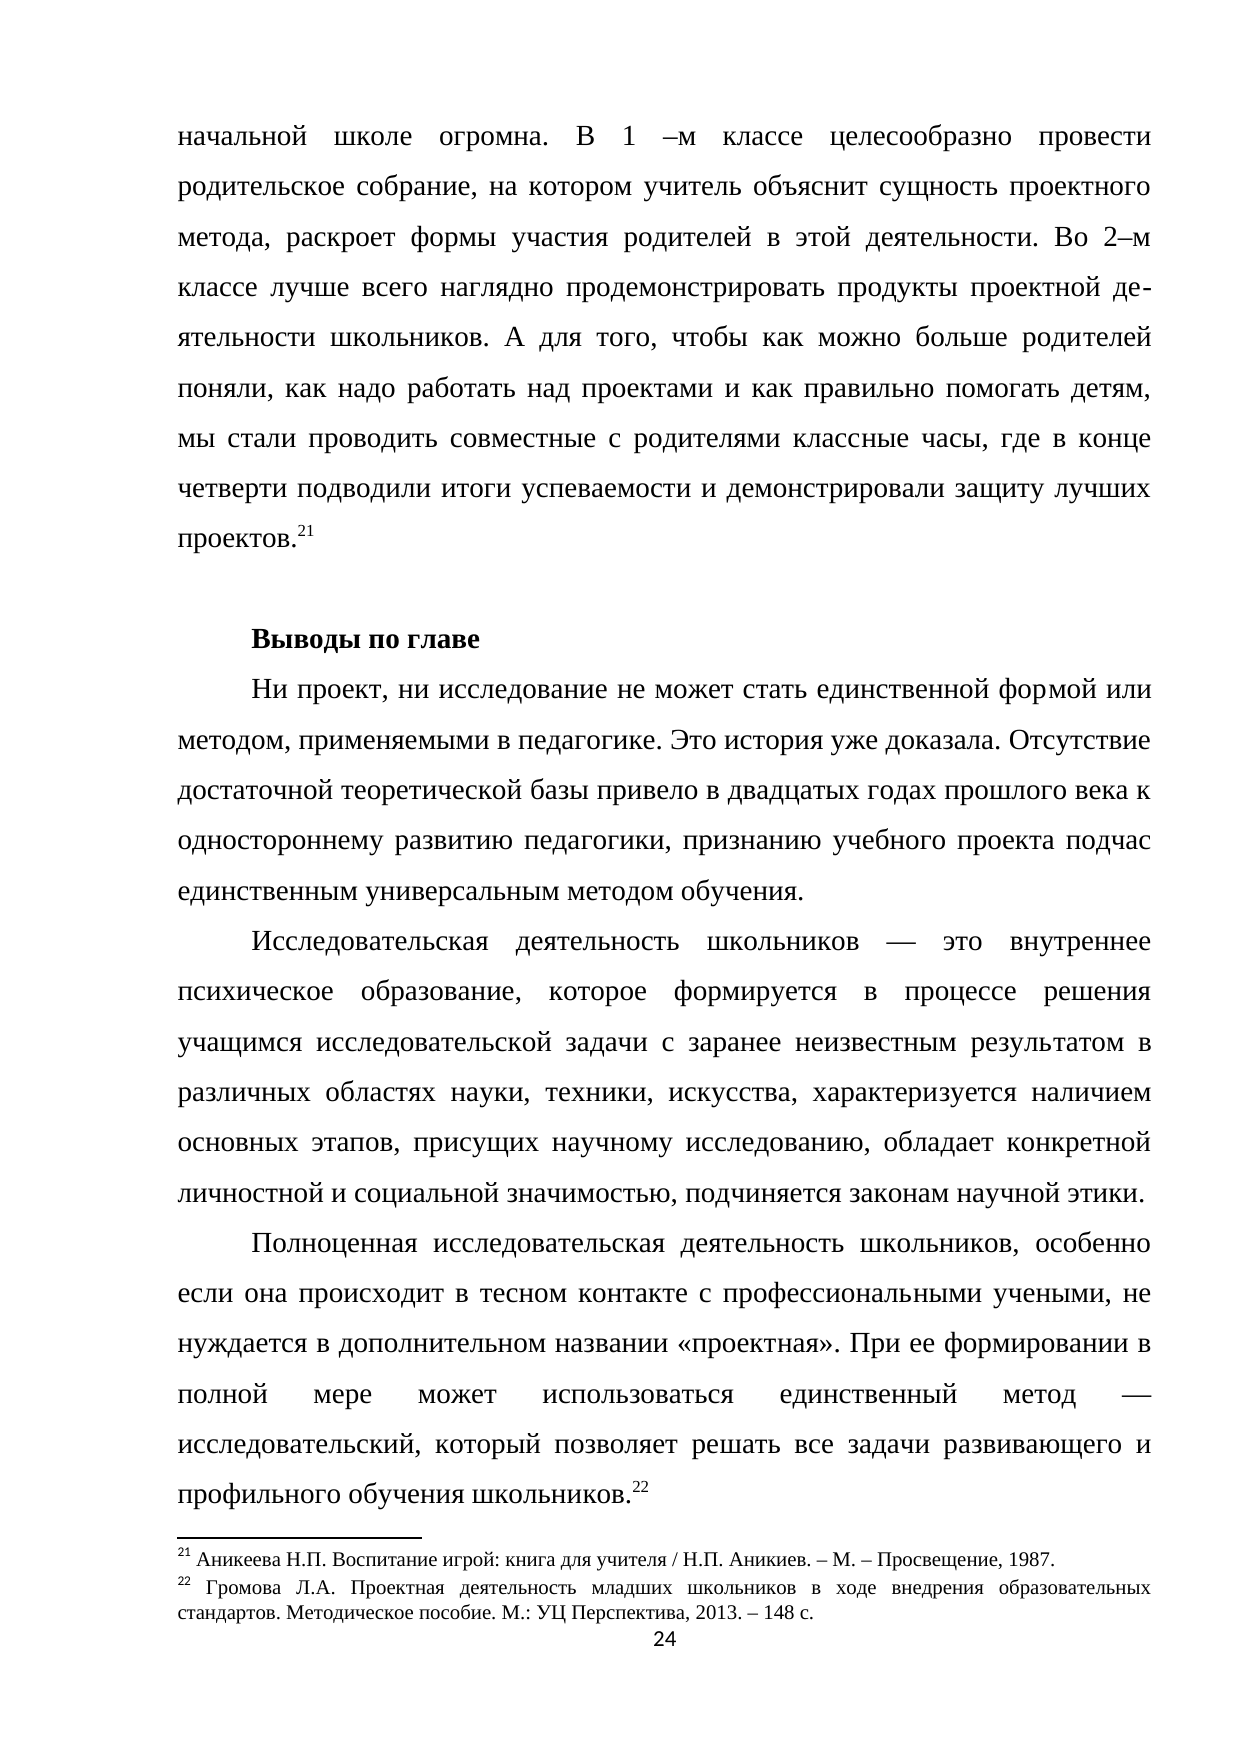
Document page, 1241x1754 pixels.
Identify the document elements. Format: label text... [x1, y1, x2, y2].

text Исследовательская деятельность школьников — это внутреннее психическое образование, которое формируется в процессе решения учащимся исследовательской задачи с заранее неизвестным результатом в различных областях науки, техники, искусства, характеризуется наличием основных этапов, присущих научному исследованию, обладает конкретной личностной и социальной значимостью, подчиняется законам научной этики. [177, 923, 1152, 1208]
text Полноценная исследовательская деятельность школьников, особенно если она происходит в тесном контакте с профессиональными учеными, не нуждается в дополнительном названии «проектная». При ее формировании в полной мере может использоваться единственный метод —исследовательский, который позволяет решать все задачи развивающего и профильного обучения школьников. [177, 1225, 1152, 1510]
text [177, 118, 1152, 554]
text Выводы по главе [177, 621, 1152, 655]
text Ни проект, ни исследование не может стать единственной формой или методом, применяемыми в педагогике. Это история уже доказала. Отсутствие достаточной теоретической базы привело в двадцатых годах прошлого века к одностороннему развитию педагогики, признанию учебного проекта подчас единственным универсальным методом обучения. [177, 672, 1152, 906]
